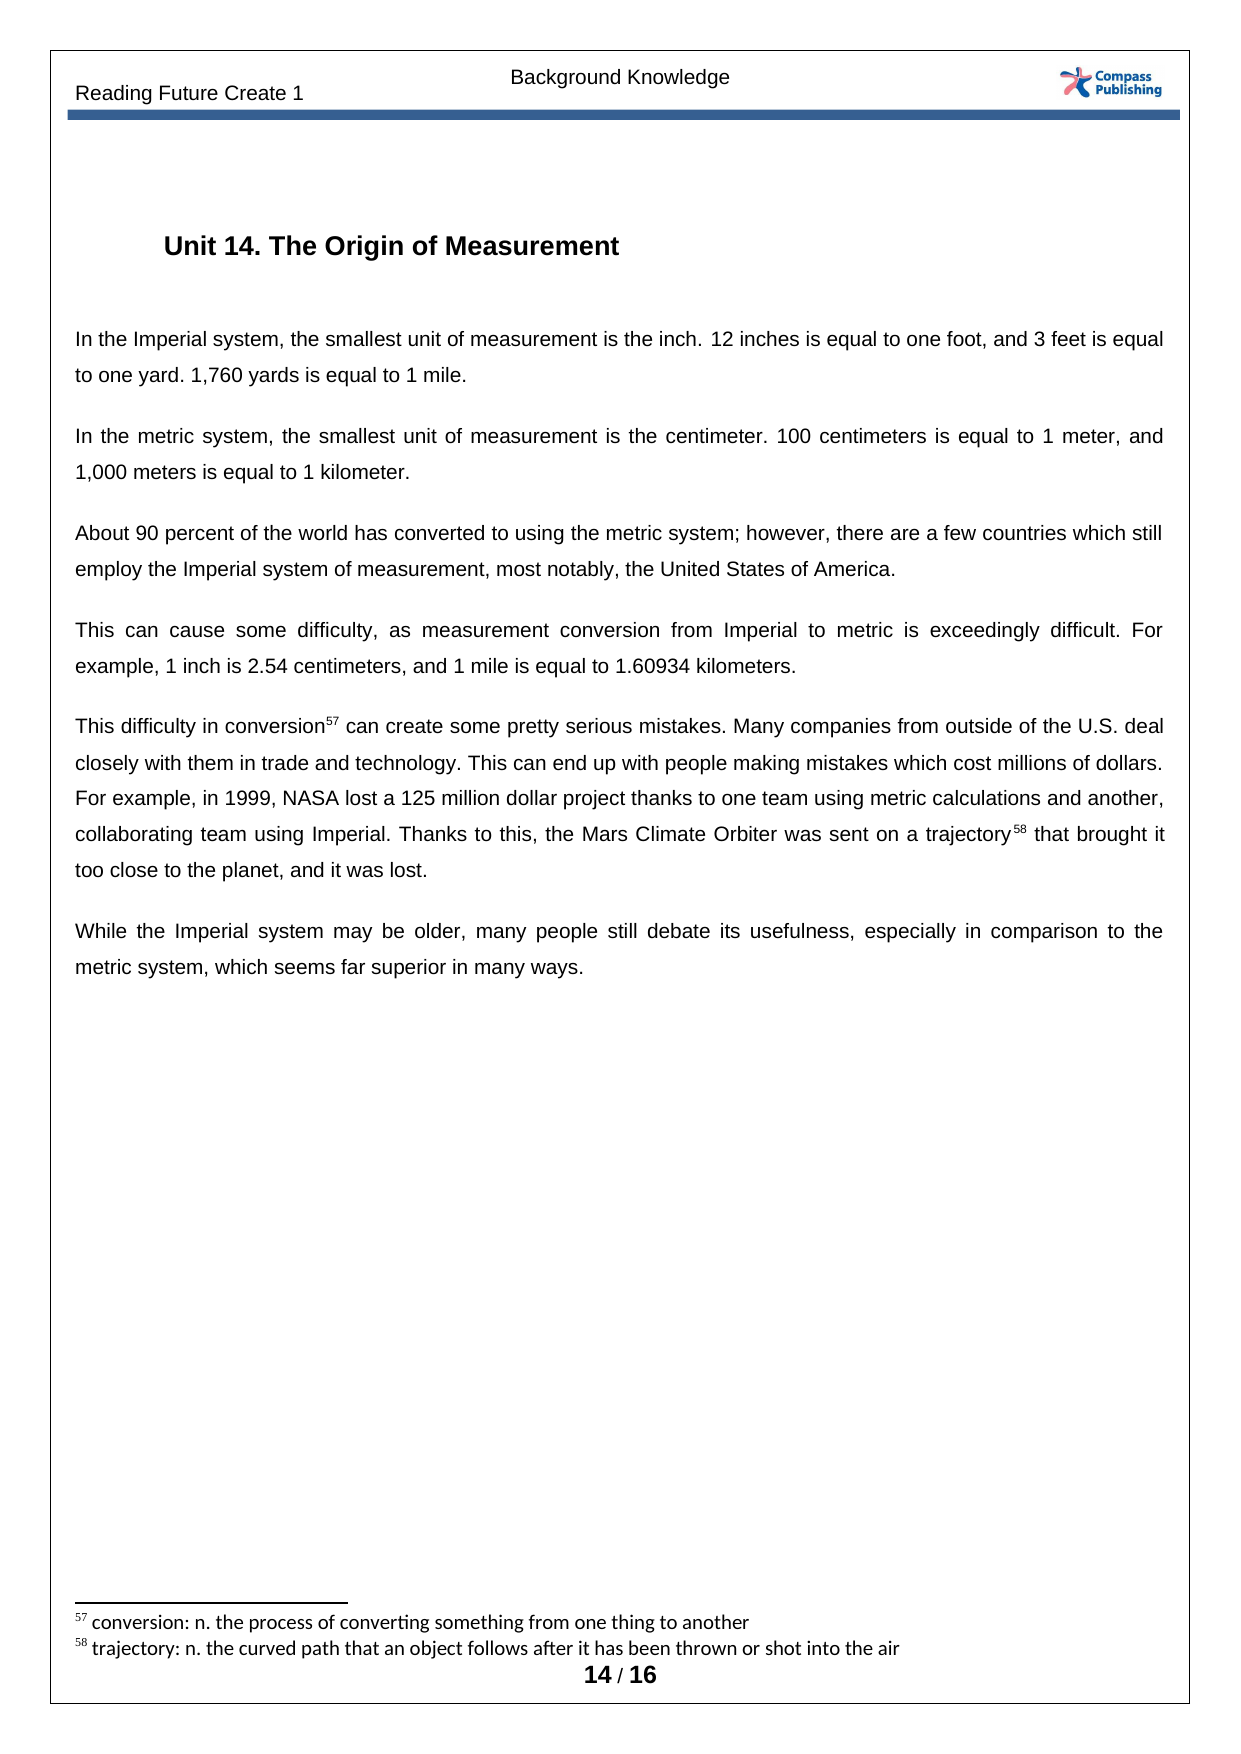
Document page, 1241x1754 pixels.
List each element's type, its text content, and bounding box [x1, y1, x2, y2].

text In the metric system, the smallest unit of measurement is the centimeter. 100 centimeters is equal to 1 meter, and 1,000 meters is equal to 1 kilometer. [75, 424, 1165, 484]
text In the Imperial system, the smallest unit of measurement is the inch. 12 inches is equal to one foot, and 3 feet is equal to one yard. 1,760 yards is equal to 1 mile. [75, 327, 1165, 387]
text This difficulty in conversion can create some pretty serious mistakes. Many companies from outside of the U.S. deal closely with them in trade and technology. This can end up with people making mistakes which cost millions of dollars. For example, in 1999, NASA lost a 125 million dollar project thanks to one team using metric calculations and another, collaborating team using Imperial. Thanks to this, the Mars Climate Orbiter was sent on a trajectory that brought it too close to the planet, and it was lost. [75, 714, 1165, 882]
text While the Imperial system may be older, many people still debate its usefulness, especially in comparison to the metric system, which seems far superior in many ways. [75, 919, 1165, 979]
picture [1056, 65, 1166, 100]
text This can cause some difficulty, as measurement conversion from Imperial to metric is exceedingly difficult. For example, 1 inch is 2.54 centimeters, and 1 mile is equal to 1.60934 kilometers. [75, 617, 1165, 677]
text Unit 14. The Origin of Measurement [163, 230, 1165, 261]
text About 90 percent of the world has converted to using the metric system; however, there are a few countries which still employ the Imperial system of measurement, most notably, the United States of America. [75, 521, 1165, 581]
